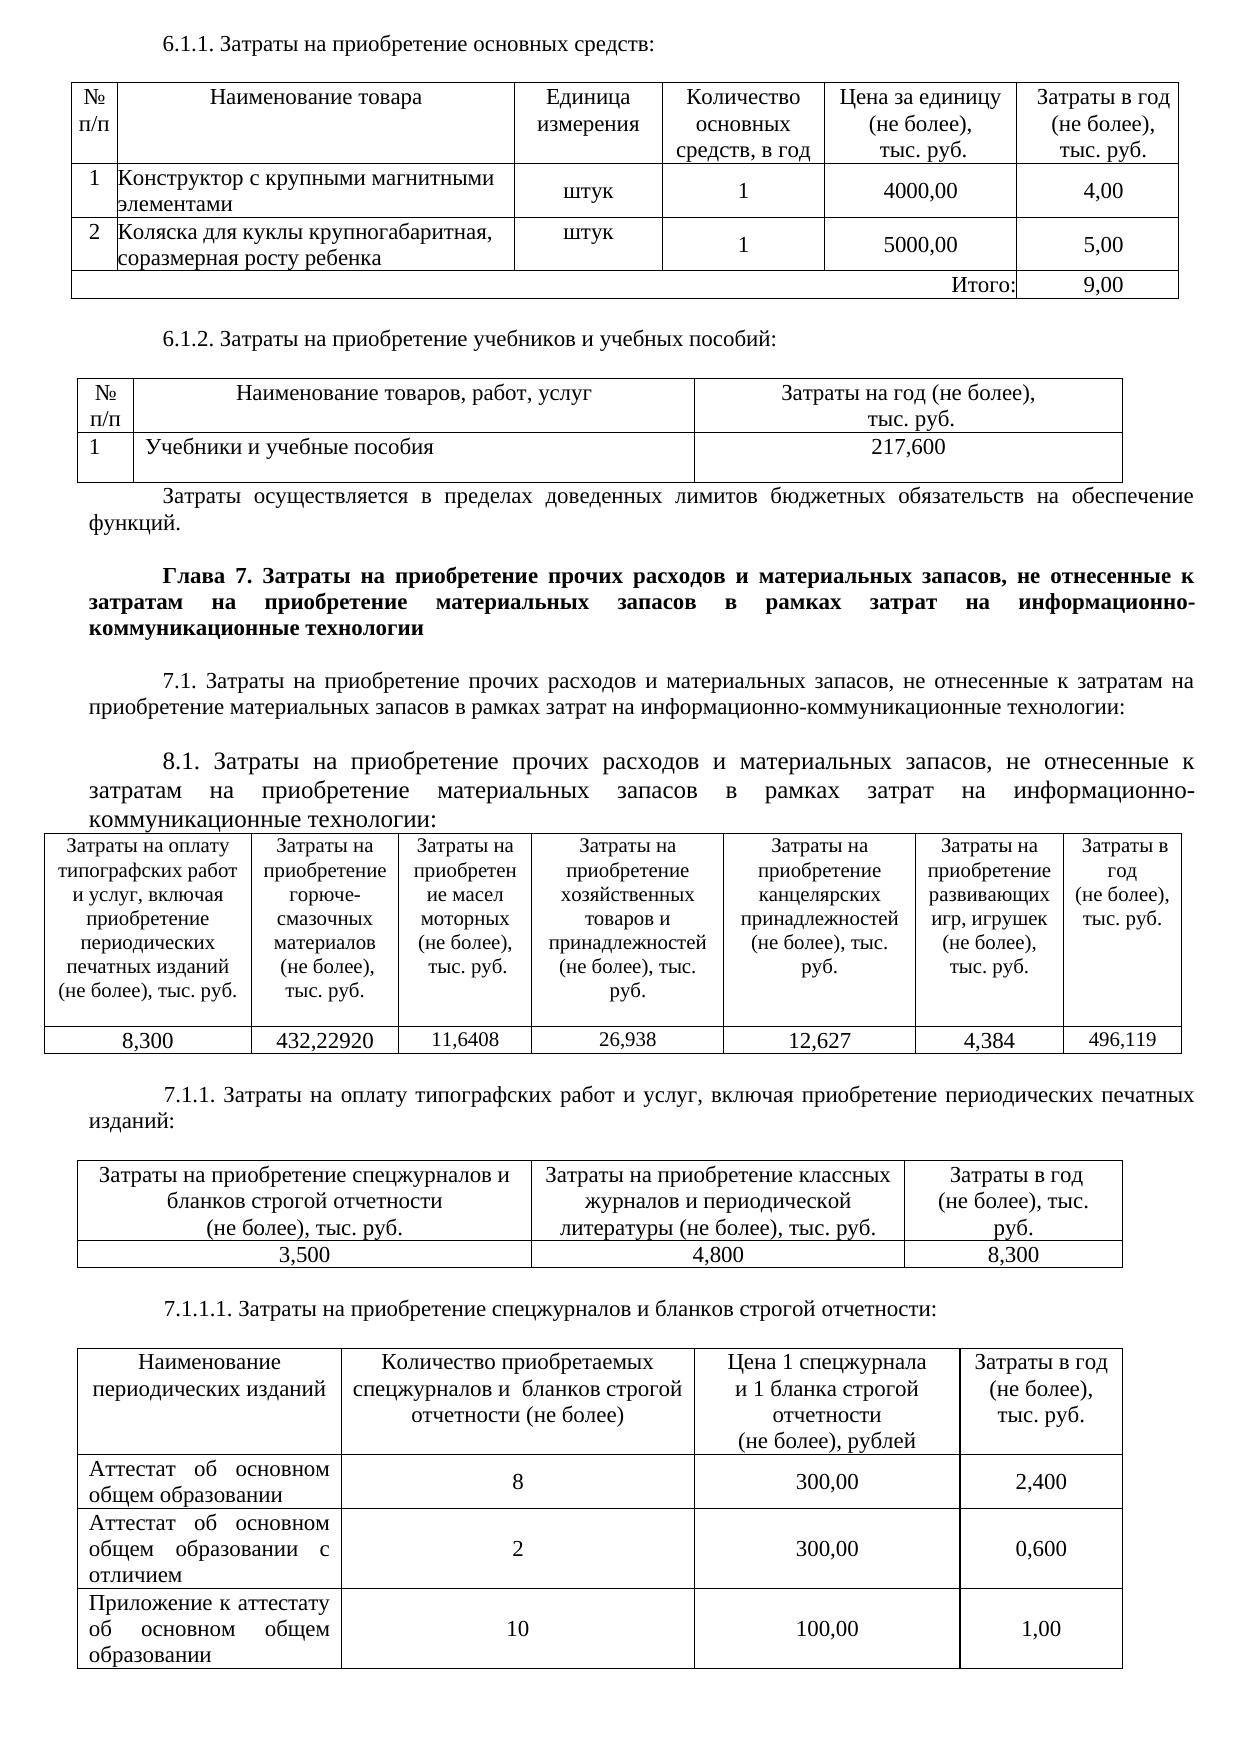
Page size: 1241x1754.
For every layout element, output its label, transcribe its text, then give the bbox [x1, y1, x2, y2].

table_header Затраты на оплату типографских работ и услуг, включая приобретение периодических печатных изданий (не более), тыс. руб. [45, 834, 251, 1026]
table_cell Конструктор с крупными магнитными элементами [118, 164, 514, 217]
table_header Затраты на приобретение развивающих игр, игрушек (не более), тыс. руб. [916, 834, 1063, 1026]
table_cell 2 [72, 218, 117, 270]
table_header Затраты на приобретение канцелярских принадлежностей (не более), тыс. руб. [724, 834, 915, 1026]
table_cell 4,384 [916, 1027, 1063, 1053]
table_cell 1 [663, 164, 824, 217]
text 6.1.1. Затраты на приобретение основных средств: [89, 29, 1196, 56]
table_header Затраты на приобретение спецжурналов и бланков строгой отчетности (не более), тыс. руб. [78, 1161, 531, 1240]
table_header Затраты в год (не более), тыс. руб. [961, 1349, 1122, 1454]
table_header Затраты на приобретение горюче-смазочных материалов (не более), тыс. руб. [252, 834, 398, 1026]
table_cell 4,800 [532, 1241, 904, 1267]
table_header Затраты на год (не более), тыс. руб. [695, 379, 1122, 432]
table_cell Приложение к аттестату об основном общем образовании [78, 1589, 341, 1668]
table_header Затраты в год (не более), тыс. руб. [1017, 83, 1178, 162]
table_cell 12,627 [724, 1027, 915, 1053]
table_cell 1,00 [961, 1589, 1122, 1668]
text Затраты осуществляется в пределах доведенных лимитов бюджетных обязательств на обеспечение функций. [89, 483, 1196, 535]
table_cell 217,600 [695, 433, 1122, 482]
table_header Цена за единицу (не более), тыс. руб. [825, 83, 1016, 162]
table_cell 4,00 [1017, 164, 1178, 217]
table_header Количество приобретаемых спецжурналов и бланков строгой отчетности (не более) [342, 1349, 694, 1454]
table_header Наименование периодических изданий [78, 1349, 341, 1454]
table_cell 5000,00 [825, 218, 1016, 270]
table_cell 8,300 [45, 1027, 251, 1053]
table_cell штук [515, 218, 662, 270]
table_cell Аттестат об основном общем образовании [78, 1455, 341, 1508]
table_header Затраты на приобретение хозяйственных товаров и принадлежностей (не более), тыс. руб. [532, 834, 723, 1026]
table_header Затраты в год (не более), тыс. руб. [1064, 834, 1181, 1026]
text 7.1. Затраты на приобретение прочих расходов и материальных запасов, не отнесенные к затратам на приобретение материальных запасов в рамках затрат на информационно-коммуникационные технологии: [89, 667, 1196, 720]
table_cell 8,300 [905, 1241, 1122, 1267]
text Глава 7. Затраты на приобретение прочих расходов и материальных запасов, не отнесенные к затратам на приобретение материальных запасов в рамках затрат на информационно-коммуникационные технологии [89, 562, 1196, 641]
table_cell 9,00 [1017, 271, 1178, 298]
table_cell 3,500 [78, 1241, 531, 1267]
table_header Единица измерения [515, 83, 662, 162]
table_header Цена 1 спецжурнала и 1 бланка строгой отчетности (не более), рублей [695, 1349, 959, 1454]
table_cell Коляска для куклы крупногабаритная, соразмерная росту ребенка [118, 218, 514, 270]
table_cell 0,600 [961, 1509, 1122, 1588]
table_cell 26,938 [532, 1027, 723, 1053]
text 8.1. Затраты на приобретение прочих расходов и материальных запасов, не отнесенные к затратам на приобретение материальных запасов в рамках затрат на информационно-коммуникационные технологии: [89, 746, 1196, 832]
table_cell 2,400 [961, 1455, 1122, 1508]
table_header Наименование товаров, работ, услуг [134, 379, 694, 432]
table_cell 1 [78, 433, 133, 482]
table_header Наименование товара [118, 83, 514, 162]
table_cell 100,00 [695, 1589, 959, 1668]
table_header Затраты на приобретение классных журналов и периодической литературы (не более), тыс. руб. [532, 1161, 904, 1240]
table_cell 11,6408 [399, 1027, 531, 1053]
table_cell 5,00 [1017, 218, 1178, 270]
table_cell 300,00 [695, 1455, 959, 1508]
table_cell Учебники и учебные пособия [134, 433, 694, 482]
table_cell Итого: [72, 271, 1016, 298]
table_cell 2 [342, 1509, 694, 1588]
table_header Количество основных средств, в год [663, 83, 824, 162]
text 6.1.2. Затраты на приобретение учебников и учебных пособий: [89, 325, 1196, 352]
text 7.1.1. Затраты на оплату типографских работ и услуг, включая приобретение периодических печатных изданий: [89, 1081, 1196, 1133]
table_cell 10 [342, 1589, 694, 1668]
table_cell Аттестат об основном общем образовании с отличием [78, 1509, 341, 1588]
table_cell 300,00 [695, 1509, 959, 1588]
table_cell 8 [342, 1455, 694, 1508]
table_header Затраты в год (не более), тыс. руб. [905, 1161, 1122, 1240]
table_header № п/п [72, 83, 117, 162]
table_header № п/п [78, 379, 133, 432]
table_header Затраты на приобретение масел моторных (не более), тыс. руб. [399, 834, 531, 1026]
text 7.1.1.1. Затраты на приобретение спецжурналов и бланков строгой отчетности: [89, 1295, 1196, 1321]
table_cell 4000,00 [825, 164, 1016, 217]
table_cell 496,119 [1064, 1027, 1181, 1053]
table_cell 1 [663, 218, 824, 270]
table_cell 1 [72, 164, 117, 217]
table_cell 432,22920 [252, 1027, 398, 1053]
table_cell штук [515, 164, 662, 217]
